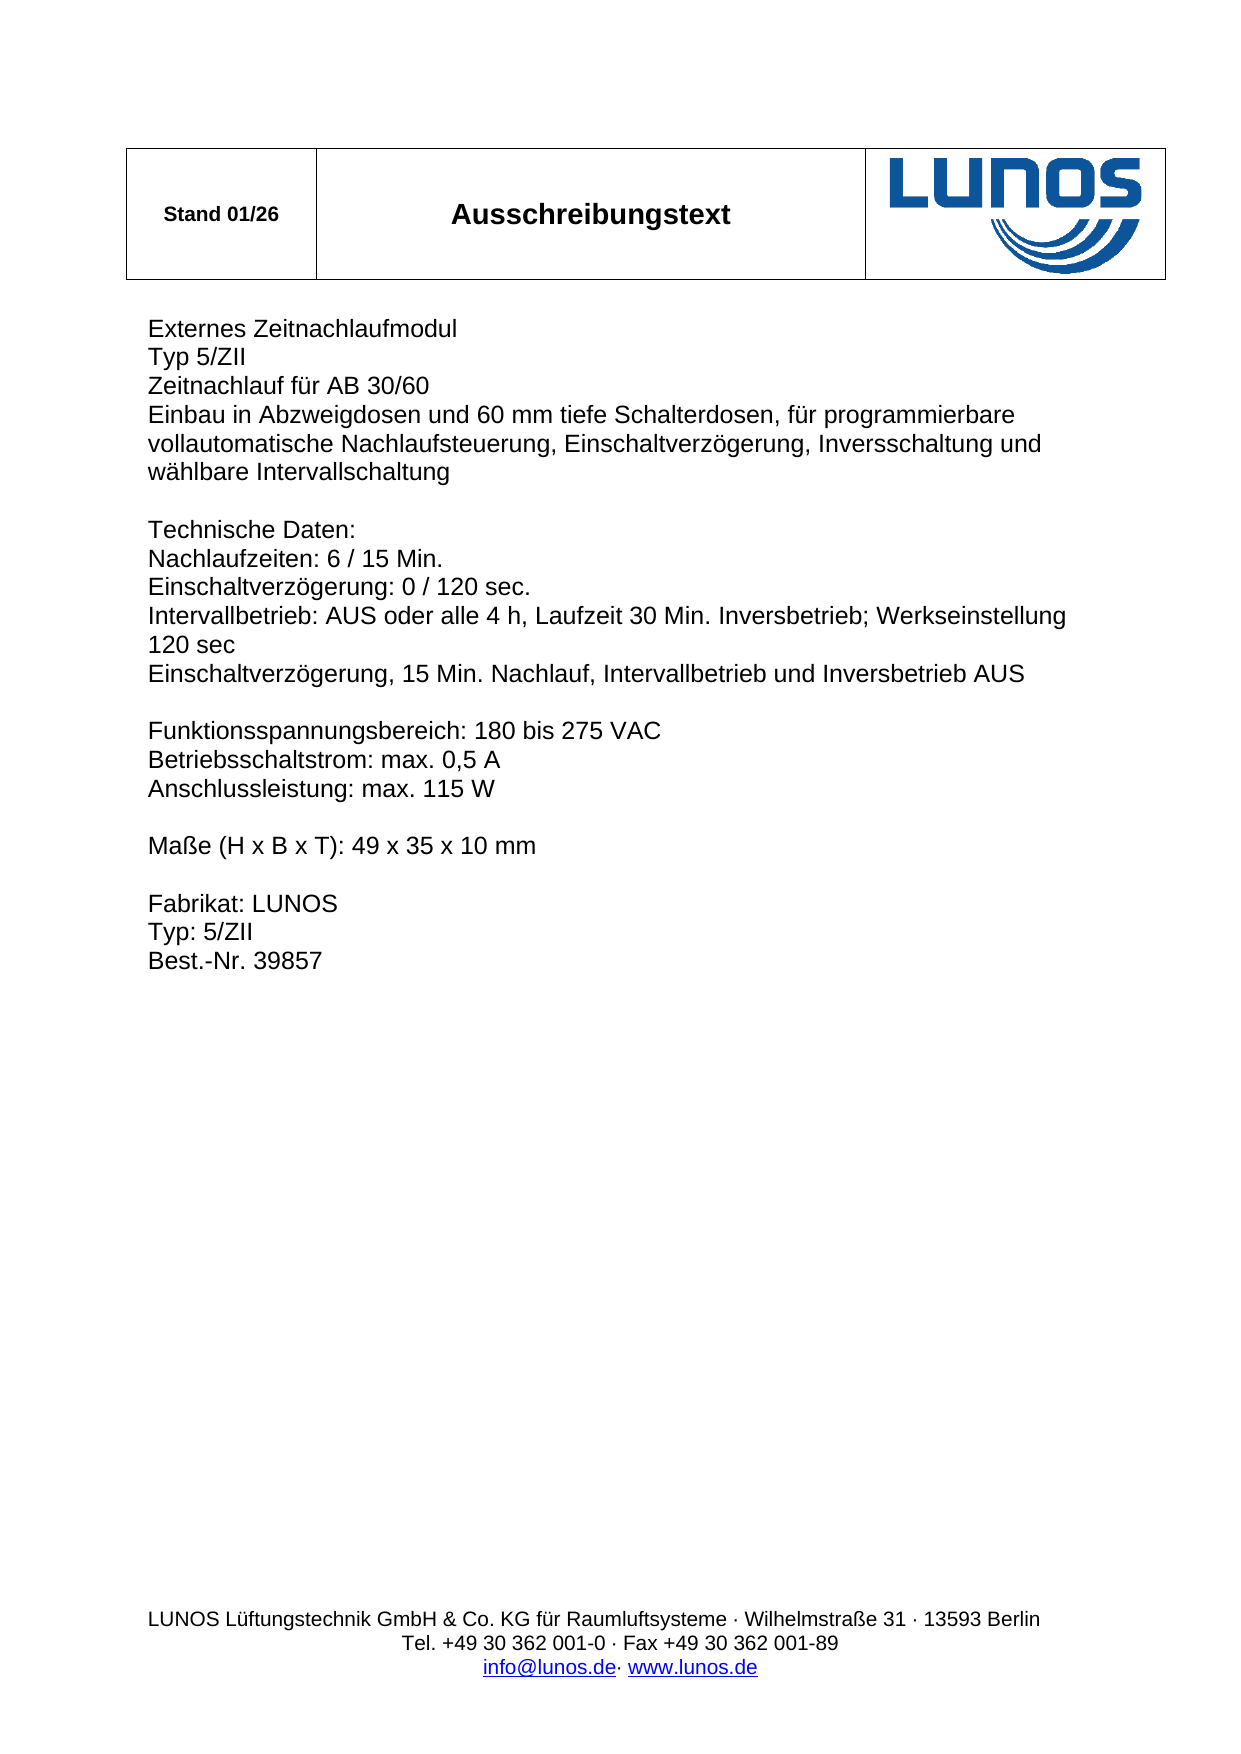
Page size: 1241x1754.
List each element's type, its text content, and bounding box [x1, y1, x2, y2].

picture [889, 158, 1142, 279]
table_header Stand 01/26 [127, 149, 316, 278]
text Externes Zeitnachlaufmodul Typ 5/ZII Zeitnachlauf für AB 30/60 Einbau in Abzweigdosen und 60 mm tiefe Schalterdosen, für programmierbare vollautomatische Nachlaufsteuerung, Einschaltverzögerung, Inversschaltung und wählbare Intervallschaltung Technische Daten: Nachlaufzeiten: 6 / 15 Min. Einschaltverzögerung: 0 / 120 sec. Intervallbetrieb: AUS oder alle 4 h, Laufzeit 30 Min. Inversbetrieb; Werkseinstellung 120 sec Einschaltverzögerung, 15 Min. Nachlauf, Intervallbetrieb und Inversbetrieb AUS Funktionsspannungsbereich: 180 bis 275 VAC Betriebsschaltstrom: max. 0,5 A Anschlussleistung: max. 115 W Maße (H x B x T): 49 x 35 x 10 mm Fabrikat: LUNOS Typ: 5/ZII Best.-Nr. 39857 [148, 313, 1092, 975]
table_header [866, 149, 1165, 278]
table_header Ausschreibungstext [317, 149, 865, 278]
